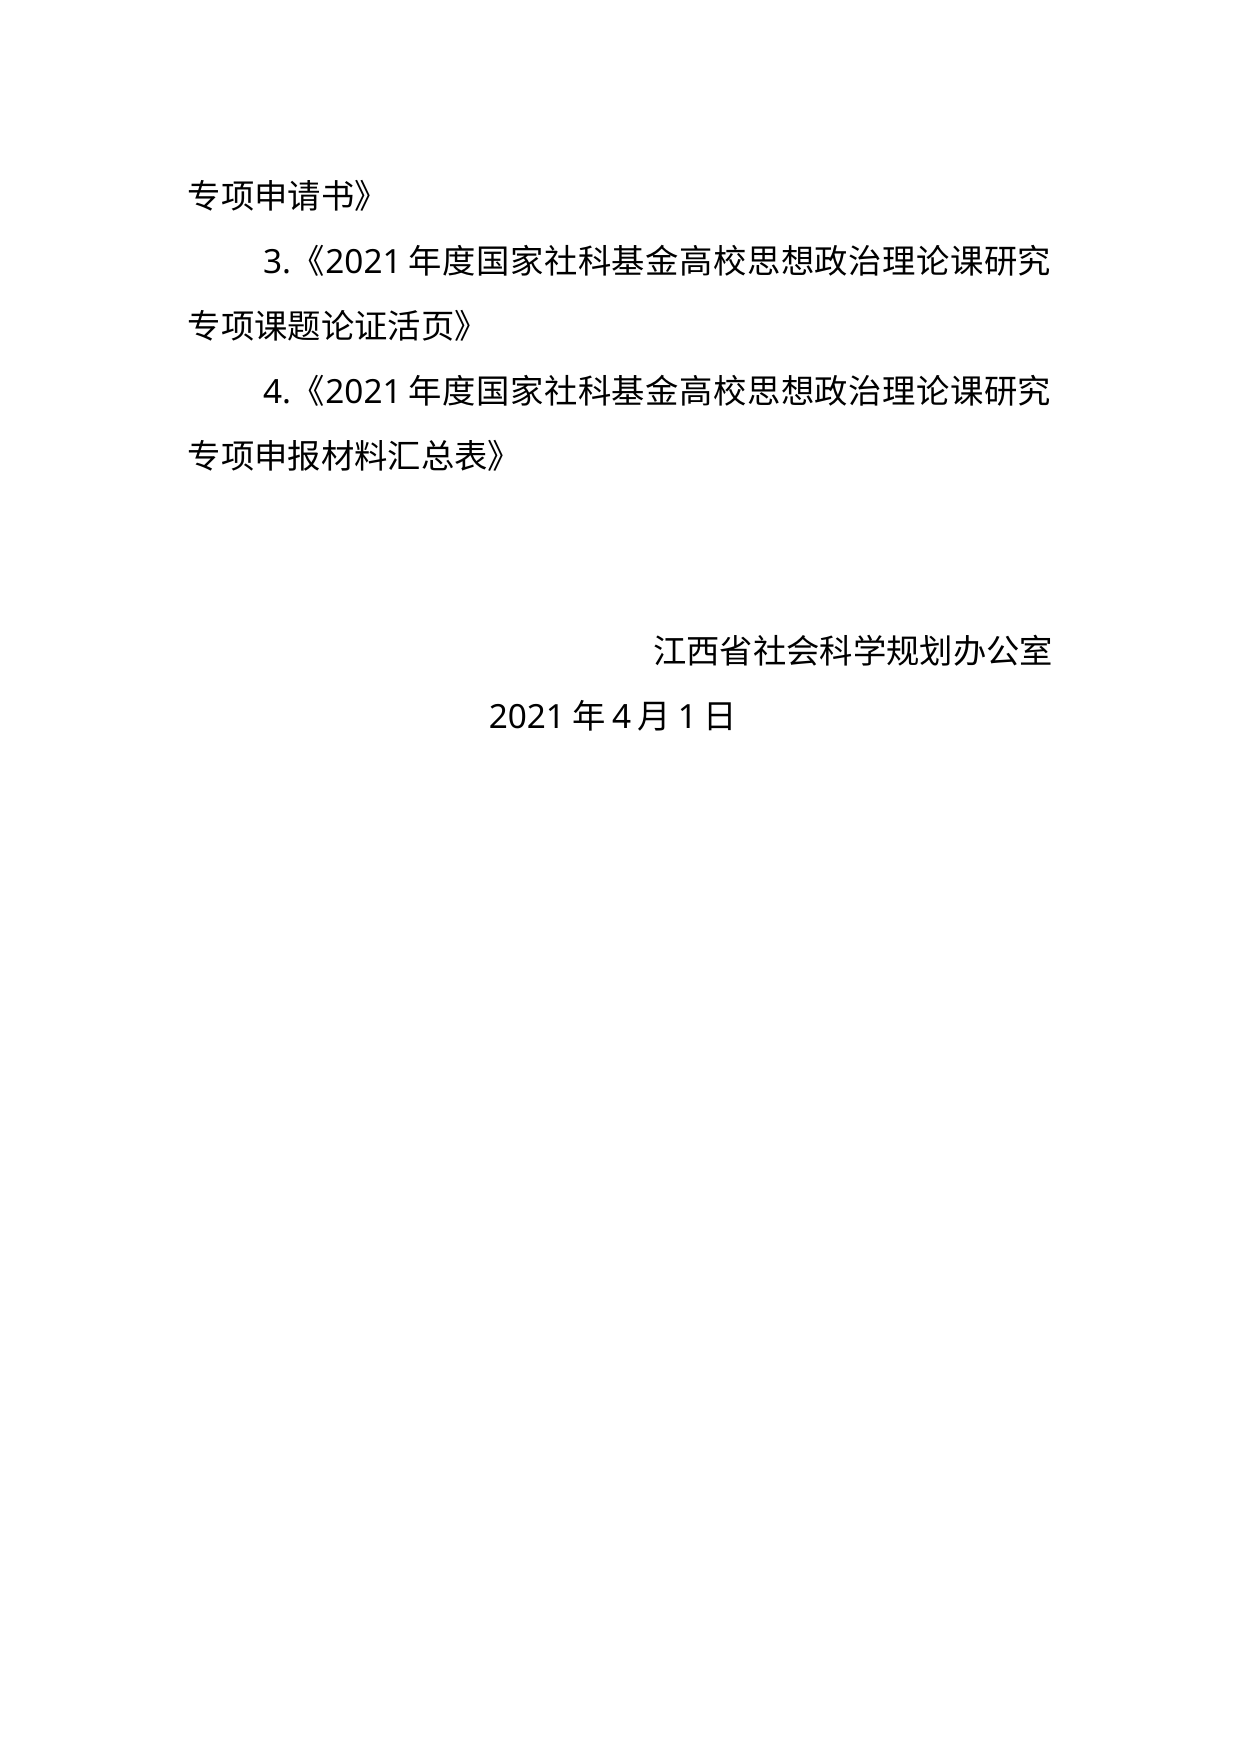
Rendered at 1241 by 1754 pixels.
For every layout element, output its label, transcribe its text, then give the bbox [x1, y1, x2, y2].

text 3.《2021年度国家社科基金高校思想政治理论课研究专项课题论证活页》 [187, 227, 1053, 357]
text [187, 162, 1053, 227]
text 4.《2021年度国家社科基金高校思想政治理论课研究专项申报材料汇总表》 [187, 357, 1053, 487]
text 2021年4月1日 [187, 682, 1053, 747]
text 江西省社会科学规划办公室 [187, 617, 1053, 682]
